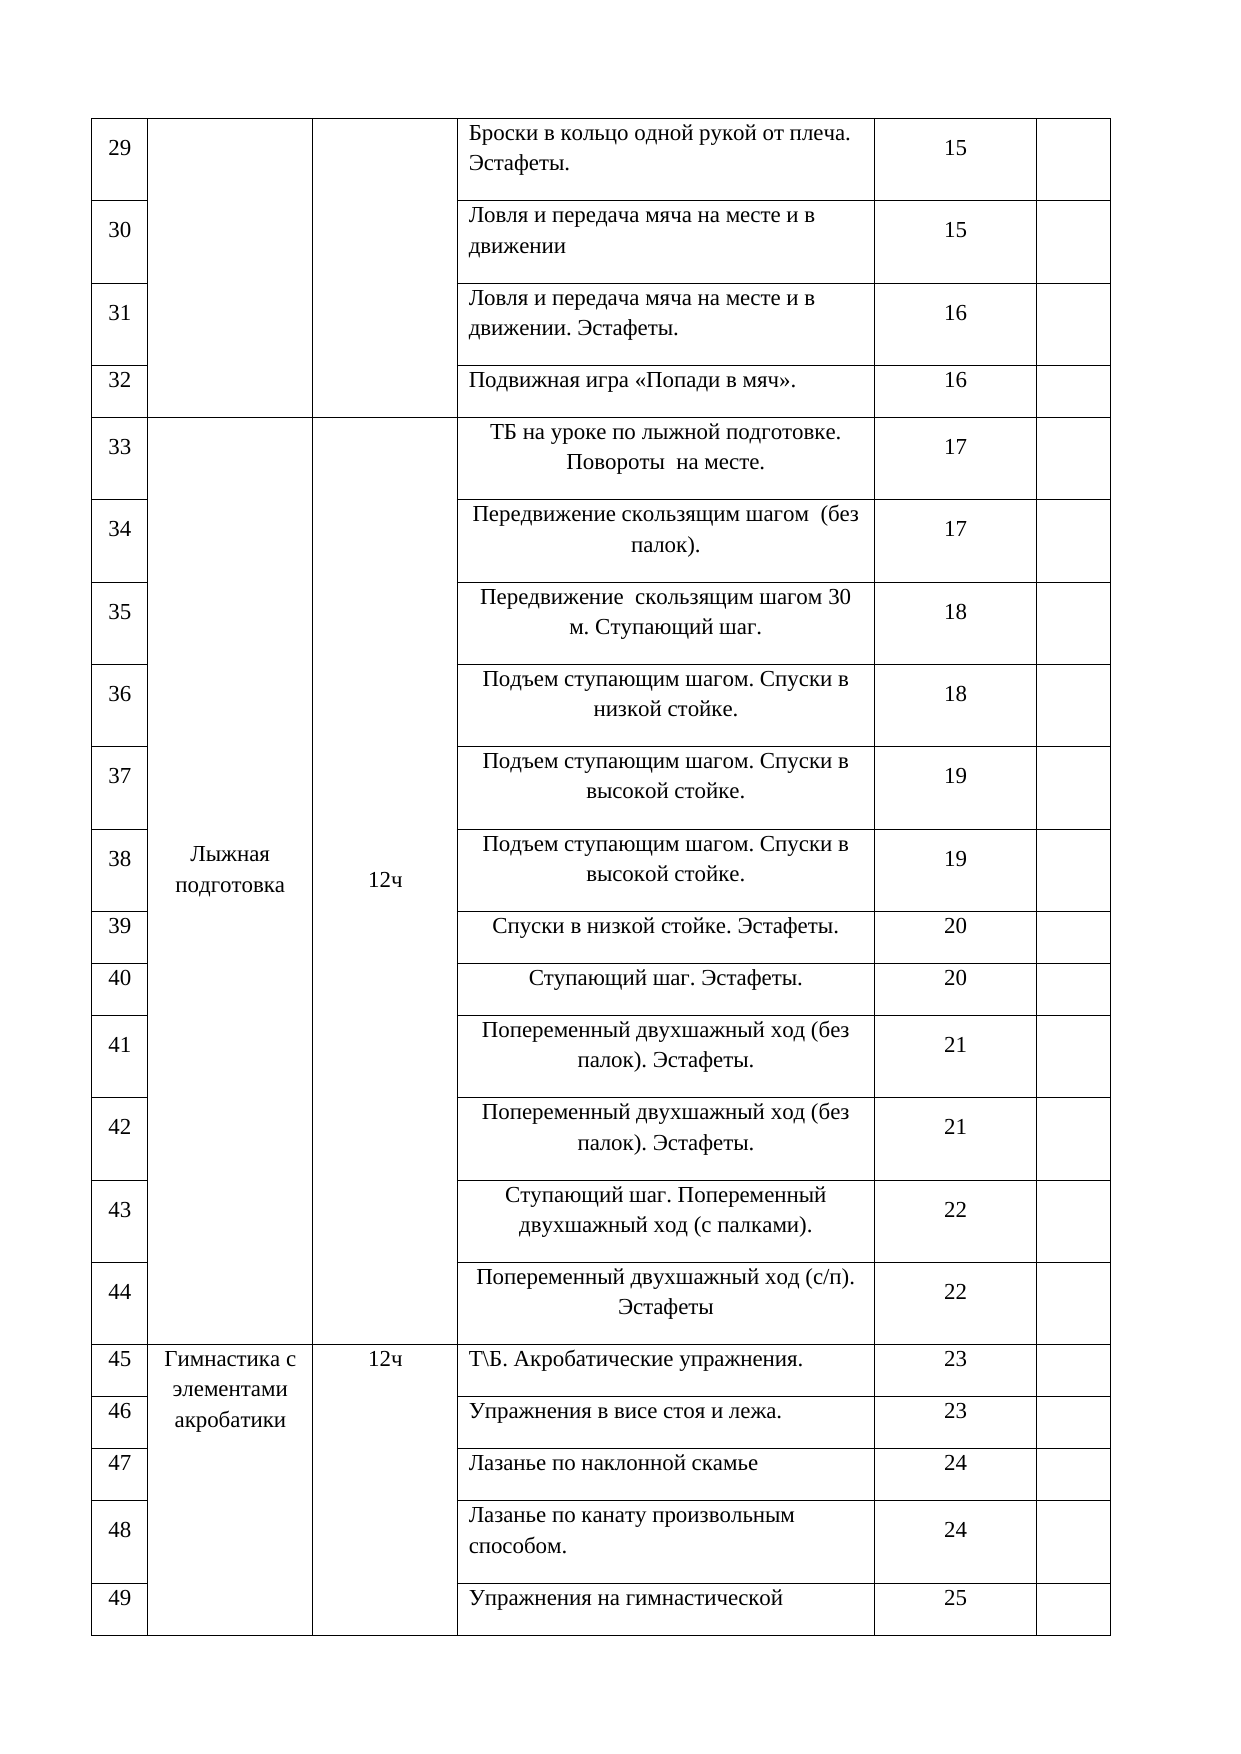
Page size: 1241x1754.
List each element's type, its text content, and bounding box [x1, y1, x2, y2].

table_cell Лазанье по наклонной скамье [458, 1449, 874, 1500]
table_cell 18 [875, 665, 1036, 746]
table_cell 40 [92, 964, 147, 1015]
table_cell 45 [92, 1345, 147, 1396]
table_cell 24 [875, 1501, 1036, 1583]
table_cell [1037, 583, 1110, 664]
table_cell 22 [875, 1263, 1036, 1344]
table_cell 19 [875, 830, 1036, 911]
table_cell 38 [92, 830, 147, 911]
table_cell Подъем ступающим шагом. Спуски в высокой стойке. [458, 830, 874, 911]
table_cell [1037, 1449, 1110, 1500]
table_cell [1037, 665, 1110, 746]
table_cell 47 [92, 1449, 147, 1500]
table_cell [458, 1584, 874, 1635]
table_cell Ступающий шаг. Попеременный двухшажный ход (с палками). [458, 1181, 874, 1262]
table_cell 20 [875, 912, 1036, 963]
table_cell [1037, 1181, 1110, 1262]
table_cell 34 [92, 500, 147, 582]
table_cell 25 [875, 1584, 1036, 1635]
table_cell 17 [875, 418, 1036, 499]
table_cell Передвижение скользящим шагом 30 м. Ступающий шаг. [458, 583, 874, 664]
table_cell [1037, 418, 1110, 499]
table_cell Т\Б. Акробатические упражнения. [458, 1345, 874, 1396]
table_cell Ловля и передача мяча на месте и в движении [458, 201, 874, 283]
table_cell [1037, 964, 1110, 1015]
table_cell 41 [92, 1016, 147, 1097]
table_cell 20 [875, 964, 1036, 1015]
table_cell 31 [92, 284, 147, 365]
table_cell 21 [875, 1098, 1036, 1179]
table_cell Попеременный двухшажный ход (с/п). Эстафеты [458, 1263, 874, 1344]
table_cell Подъем ступающим шагом. Спуски в низкой стойке. [458, 665, 874, 746]
table_cell [1037, 912, 1110, 963]
table_cell 29 [92, 119, 147, 200]
table_cell [1037, 1584, 1110, 1635]
table_cell 42 [92, 1098, 147, 1179]
table_cell Спуски в низкой стойке. Эстафеты. [458, 912, 874, 963]
table_cell 12ч [313, 1345, 457, 1635]
table_cell Броски в кольцо одной рукой от плеча. Эстафеты. [458, 119, 874, 200]
table_cell Попеременный двухшажный ход (без палок). Эстафеты. [458, 1016, 874, 1097]
table_cell 36 [92, 665, 147, 746]
table_cell 18 [875, 583, 1036, 664]
table_cell 33 [92, 418, 147, 499]
table_cell 12ч [313, 418, 457, 1344]
table_cell [1037, 830, 1110, 911]
table_cell 16 [875, 366, 1036, 417]
table_cell [1037, 366, 1110, 417]
table_cell 43 [92, 1181, 147, 1262]
table_cell [1037, 284, 1110, 365]
table_cell 35 [92, 583, 147, 664]
table_cell 49 [92, 1584, 147, 1635]
table_cell 21 [875, 1016, 1036, 1097]
table_cell 23 [875, 1397, 1036, 1448]
table_cell 15 [875, 119, 1036, 200]
table_cell [1037, 119, 1110, 200]
table_cell 32 [92, 366, 147, 417]
table_cell 15 [875, 201, 1036, 283]
table_cell [1037, 201, 1110, 283]
table_cell 19 [875, 747, 1036, 828]
table_cell Гимнастика с элементами акробатики [148, 1345, 312, 1635]
table_cell ТБ на уроке по лыжной подготовке. Повороты на месте. [458, 418, 874, 499]
table_cell [1037, 1263, 1110, 1344]
table_cell Подъем ступающим шагом. Спуски в высокой стойке. [458, 747, 874, 828]
table_cell 24 [875, 1449, 1036, 1500]
table_cell Ступающий шаг. Эстафеты. [458, 964, 874, 1015]
table_cell Лыжная подготовка [148, 418, 312, 1344]
table_cell 30 [92, 201, 147, 283]
table_cell Передвижение скользящим шагом (без палок). [458, 500, 874, 582]
table_cell Упражнения в висе стоя и лежа. [458, 1397, 874, 1448]
table_cell 48 [92, 1501, 147, 1583]
table_cell 44 [92, 1263, 147, 1344]
table_cell 23 [875, 1345, 1036, 1396]
table_cell 16 [875, 284, 1036, 365]
table_cell [1037, 747, 1110, 828]
table_cell 46 [92, 1397, 147, 1448]
table_cell [1037, 1501, 1110, 1583]
table_cell 37 [92, 747, 147, 828]
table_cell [458, 1501, 874, 1583]
table_cell [1037, 1098, 1110, 1179]
table_cell 17 [875, 500, 1036, 582]
table_cell Подвижная игра «Попади в мяч». [458, 366, 874, 417]
table_cell 22 [875, 1181, 1036, 1262]
table_cell Ловля и передача мяча на месте и в движении. Эстафеты. [458, 284, 874, 365]
table_cell [1037, 1016, 1110, 1097]
table_cell Попеременный двухшажный ход (без палок). Эстафеты. [458, 1098, 874, 1179]
table_cell [1037, 500, 1110, 582]
table_cell [1037, 1345, 1110, 1396]
table_cell 39 [92, 912, 147, 963]
table_cell [1037, 1397, 1110, 1448]
